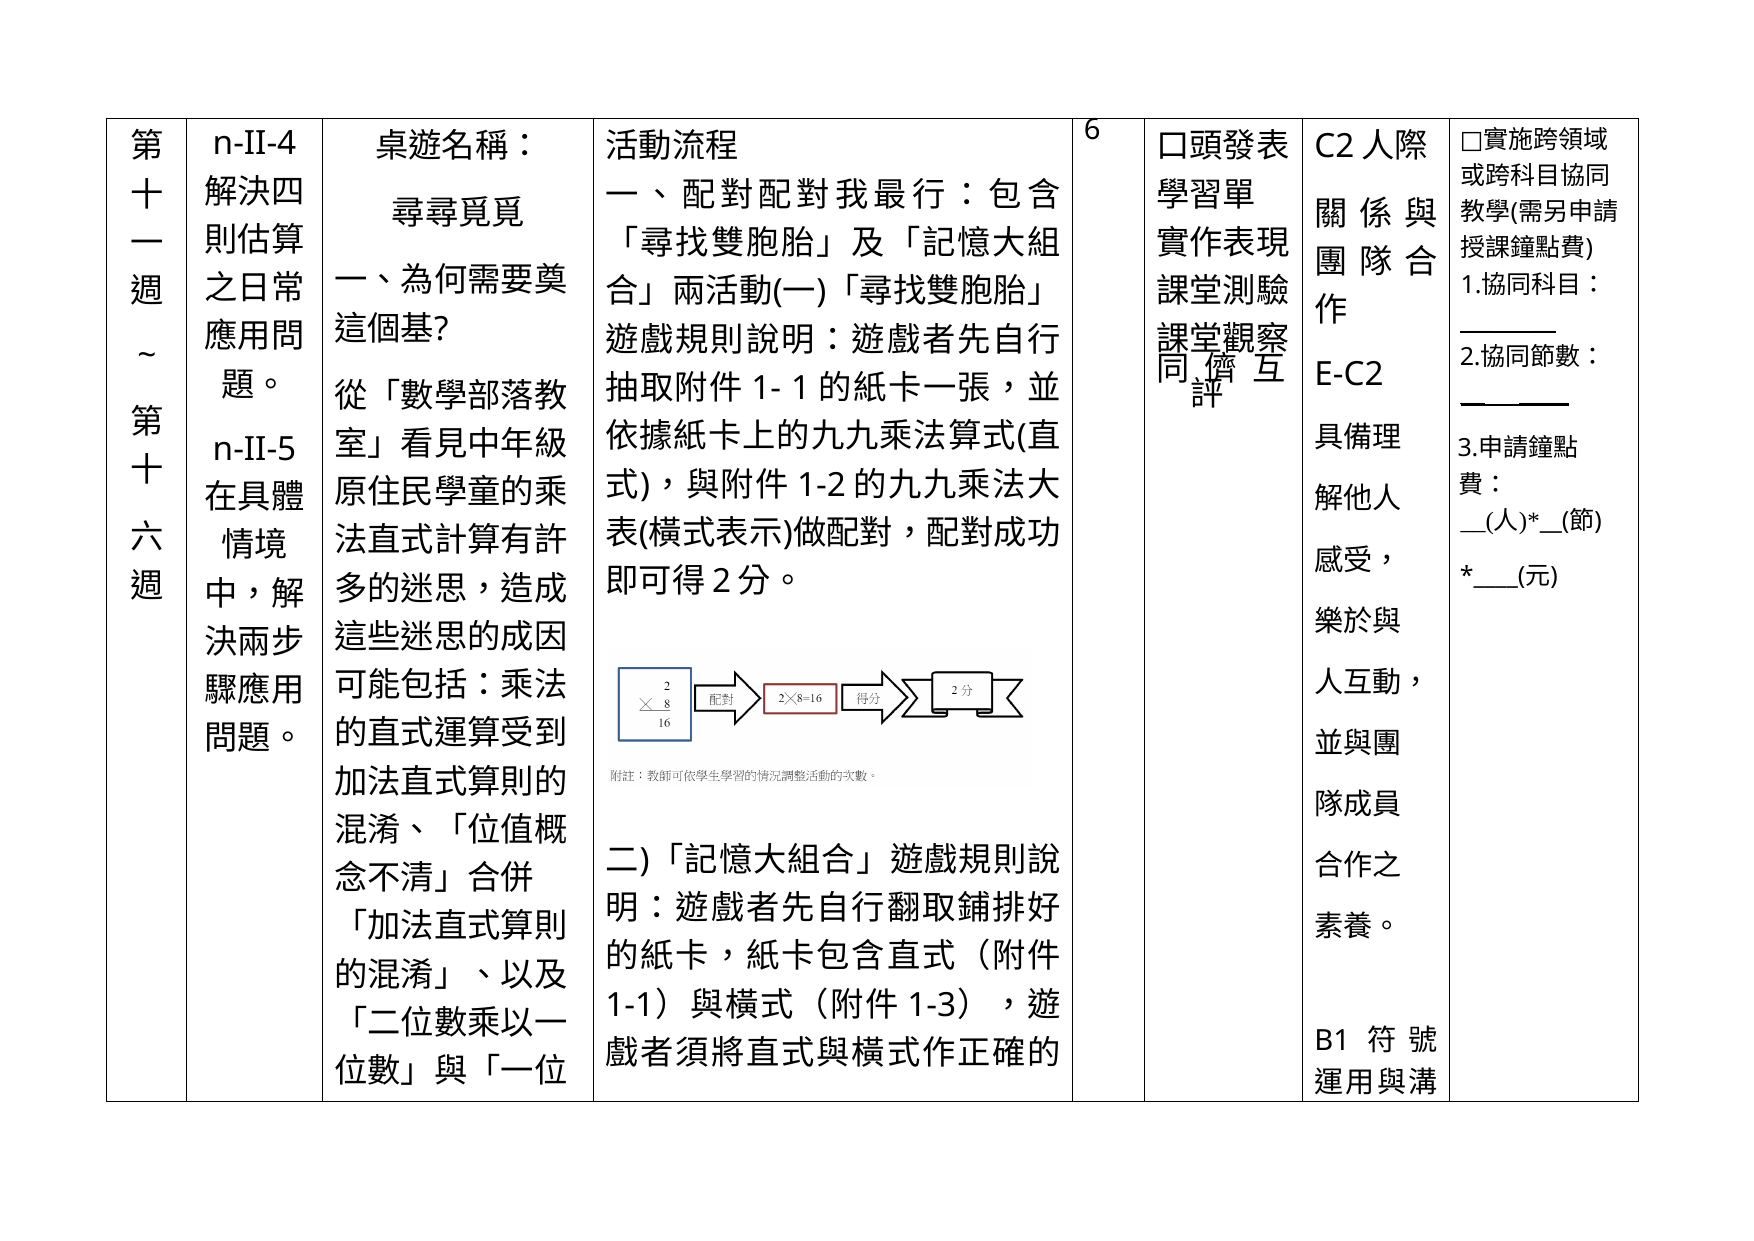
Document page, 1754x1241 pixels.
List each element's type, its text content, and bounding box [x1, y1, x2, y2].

table_cell 第十一週 ~ 第十 六週 [107, 119, 186, 1101]
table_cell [187, 119, 322, 1101]
picture [605, 648, 1032, 787]
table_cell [1303, 119, 1449, 1101]
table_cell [594, 119, 1072, 1101]
table_cell 6 [1073, 119, 1144, 1101]
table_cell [1450, 119, 1638, 1101]
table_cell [323, 119, 593, 1101]
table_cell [1145, 119, 1302, 1101]
